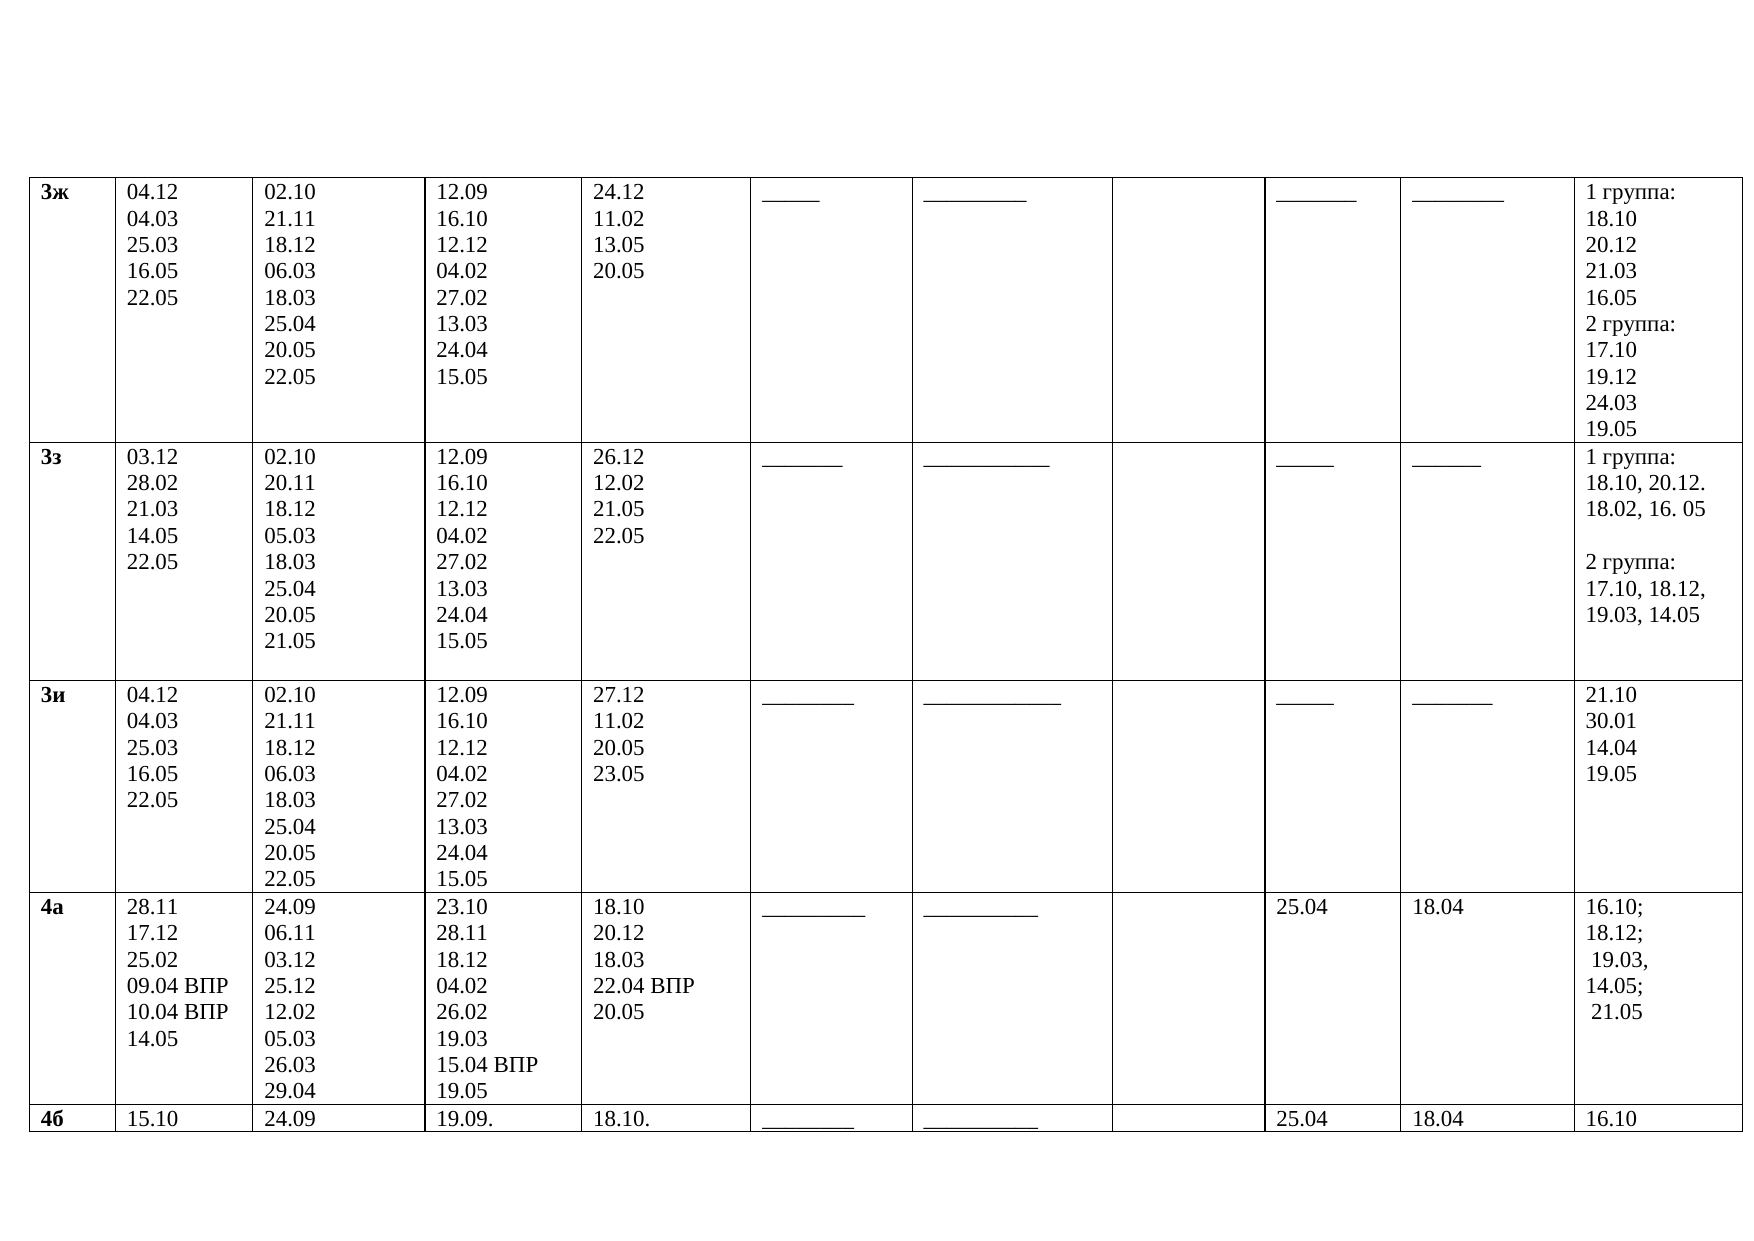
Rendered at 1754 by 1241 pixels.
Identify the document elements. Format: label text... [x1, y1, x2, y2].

table_cell ______ [1401, 443, 1574, 680]
table_cell _______ [751, 443, 912, 680]
table_cell 24.09 06.11 03.12 25.12 12.02 05.03 26.03 29.04 [253, 893, 424, 1104]
table_cell 12.09 16.10 12.12 04.02 27.02 13.03 24.04 15.05 [426, 443, 581, 680]
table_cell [426, 1105, 581, 1131]
table_cell 16.10; 18.12; 19.03, 14.05; 21.05 [1575, 893, 1742, 1104]
table_cell 26.12 12.02 21.05 22.05 [582, 443, 750, 680]
table_cell [1113, 443, 1264, 680]
table_cell 25.04 [1266, 893, 1400, 1104]
table_cell _________ [913, 178, 1112, 442]
table_cell 23.10 28.11 18.12 04.02 26.02 19.03 15.04 ВПР 19.05 [426, 893, 581, 1104]
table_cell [426, 178, 581, 442]
table_cell _____ [1266, 681, 1400, 892]
table_cell _____ [1266, 443, 1400, 680]
table_cell [1113, 178, 1264, 442]
table_cell [1113, 681, 1264, 892]
table_cell __________ [913, 1105, 1112, 1131]
table_cell 18.10 20.12 18.03 22.04 ВПР 20.05 [582, 893, 750, 1104]
table_cell 3и [30, 681, 115, 892]
table_cell 3з [30, 443, 115, 680]
table_cell 3ж [30, 178, 115, 442]
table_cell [253, 1105, 424, 1131]
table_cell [582, 1105, 750, 1131]
table_cell __________ [913, 893, 1112, 1104]
table_cell 18.04 [1401, 1105, 1574, 1131]
table_cell 28.11 17.12 25.02 09.04 ВПР 10.04 ВПР 14.05 [116, 893, 252, 1104]
table_cell 02.10 20.11 18.12 05.03 18.03 25.04 20.05 21.05 [253, 443, 424, 680]
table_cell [1575, 1105, 1742, 1131]
table_cell 12.09 16.10 12.12 04.02 27.02 13.03 24.04 15.05 [426, 681, 581, 892]
table_cell [1113, 893, 1264, 1104]
table_cell 21.10 30.01 14.04 19.05 [1575, 681, 1742, 892]
table_cell 25.04 [1266, 1105, 1400, 1131]
table_cell _________ [751, 893, 912, 1104]
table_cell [116, 178, 252, 442]
table_cell 18.04 [1401, 893, 1574, 1104]
table_cell 02.10 21.11 18.12 06.03 18.03 25.04 20.05 22.05 [253, 681, 424, 892]
table_cell 1 группа: 18.10 20.12 21.03 16.05 2 группа: 17.10 19.12 24.03 19.05 [1575, 178, 1742, 442]
table_cell 1 группа: 18.10, 20.12. 18.02, 16. 05 2 группа: 17.10, 18.12, 19.03, 14.05 [1575, 443, 1742, 680]
table_cell 04.12 04.03 25.03 16.05 22.05 [116, 681, 252, 892]
table_cell 4б [30, 1105, 115, 1131]
table_cell 24.12 11.02 13.05 20.05 [582, 178, 750, 442]
table_cell [1113, 1105, 1264, 1131]
table_cell ________ [1401, 178, 1574, 442]
table_cell ___________ [913, 443, 1112, 680]
table_cell 27.12 11.02 20.05 23.05 [582, 681, 750, 892]
table_cell _______ [1401, 681, 1574, 892]
table_cell _______ [1266, 178, 1400, 442]
table_cell 03.12 28.02 21.03 14.05 22.05 [116, 443, 252, 680]
table_cell ________ [751, 1105, 912, 1131]
table_cell ____________ [913, 681, 1112, 892]
table_cell 4а [30, 893, 115, 1104]
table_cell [253, 178, 424, 442]
table_cell _____ [751, 178, 912, 442]
table_cell ________ [751, 681, 912, 892]
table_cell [116, 1105, 252, 1131]
